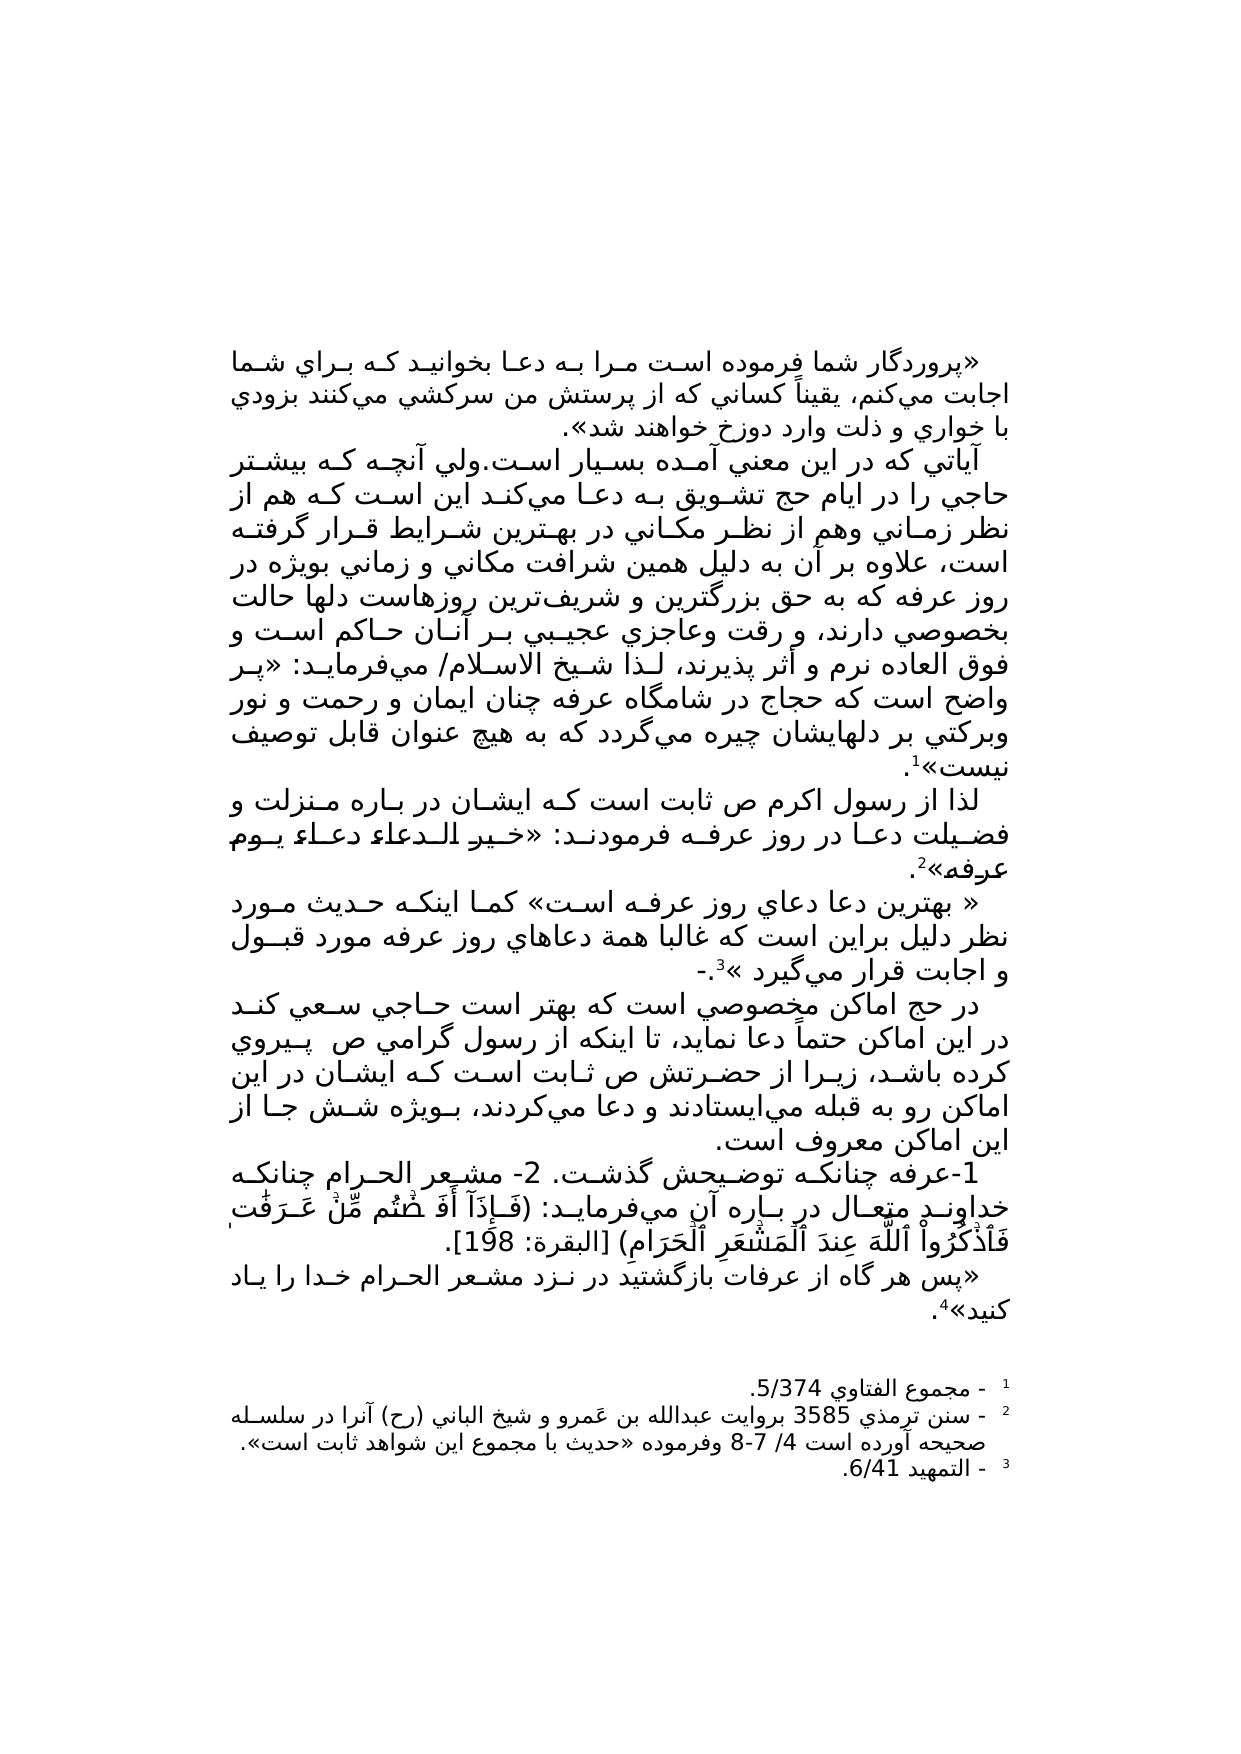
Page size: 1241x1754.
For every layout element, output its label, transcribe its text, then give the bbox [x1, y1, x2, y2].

text « بهترين دعا دعاي روز عرفه است» كما اينكه حديث مورد نظر دليل براين است كه غالبا همة دعاهاي روز عرفه مورد قبول و اجابت قرار مي‌گيرد ».- [230, 885, 1010, 987]
text 1-عرفه چنانكه توضيحش گذشت. 2- مشعر الحرام چنانكه خداوند متعال در باره آن مي‌فرمايد: ﴿فَإِذَآ أَفَضۡتُم مِّنۡ عَرَفَٰتٖ فَٱذۡكُرُواْ ٱللَّهَ عِندَ ٱلۡمَشۡعَرِ ٱلۡحَرَامِ﴾ [البقرة: 198]. [230, 1157, 1010, 1259]
text «پروردگار شما فرموده است مرا به دعا بخوانيد كه براي شما اجابت مي‌كنم، يقيناً كساني كه از پرستش من سركشي مي‌كنند بزودي با خواري و ذلت وارد دوزخ خواهند شد». [230, 344, 1010, 444]
text «پس هر گاه از عرفات بازگشتيد در نزد مشعر الحرام خدا را ياد كنيد». [230, 1259, 1010, 1327]
text در حج اماكن مخصوصي است كه بهتر است حاجي سعي كند در اين اماكن حتماً دعا نمايد، تا اينكه از رسول گرامي ص پيروي كرده باشد، زيرا از حضرتش ص ثابت است كه ايشان در اين اماكن رو به قبله مي‌ايستادند و دعا مي‌كردند، بويژه شش جا از اين اماكن معروف است. [230, 987, 1010, 1157]
text آياتي كه در اين معني آمده بسيار است.ولي آنچه كه بيشتر حاجي را در ايام حج تشويق به دعا مي‌كند اين است كه هم از نظر زماني وهم از نظر مكاني در بهترين شرايط قرار گرفته است، علاوه بر آن به دليل همين شرافت مكاني و زماني بويژه در روز عرفه كه به حق بزرگترين و شريف‌ترين روزهاست دلها حالت بخصوصي دارند، و رقت وعاجزي عجيبي بر آنان حاكم است و فوق العاده نرم و أثر پذيرند، لذا شيخ الاسلام/ مي‌فرمايد: «پر واضح است كه حجاج در شامگاه عرفه چنان ايمان و رحمت و نور وبركتي بر دلهايشان چيره مي‌گردد كه به هيچ عنوان قابل توصيف نيست». [230, 444, 1010, 783]
text لذا از رسول اكرم ص ثابت است كه ايشان در باره منزلت و فضيلت دعا در روز عرفه فرمودند: «خير الدعاء دعاء يوم عرفه». [230, 783, 1010, 885]
